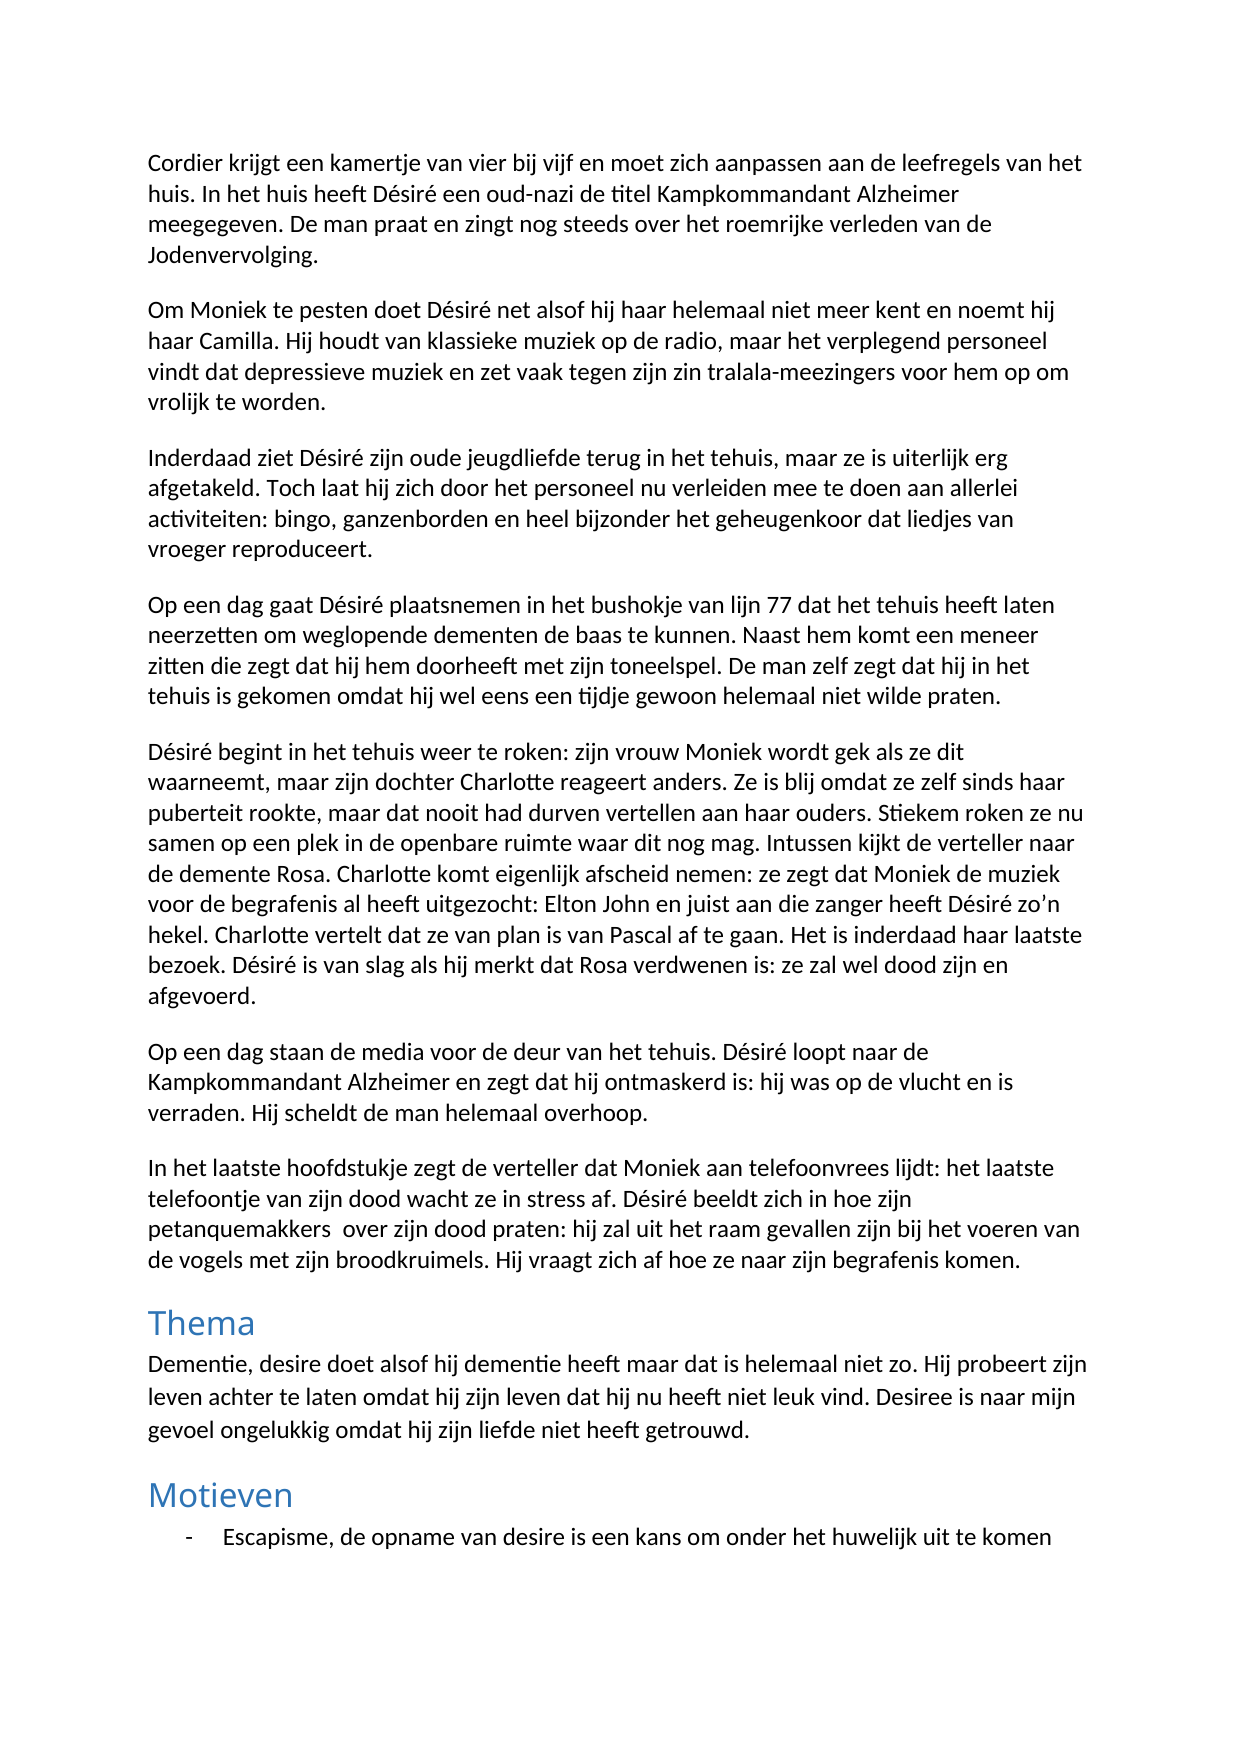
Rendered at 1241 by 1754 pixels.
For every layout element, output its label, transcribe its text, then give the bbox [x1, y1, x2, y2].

text Désiré begint in het tehuis weer te roken: zijn vrouw Moniek wordt gek als ze dit waarneemt, maar zijn dochter Charlotte reageert anders. Ze is blij omdat ze zelf sinds haar puberteit rookte, maar dat nooit had durven vertellen aan haar ouders. Stiekem roken ze nu samen op een plek in de openbare ruimte waar dit nog mag. Intussen kijkt de verteller naar de demente Rosa. Charlotte komt eigenlijk afscheid nemen: ze zegt dat Moniek de muziek voor de begrafenis al heeft uitgezocht: Elton John en juist aan die zanger heeft Désiré zo’n hekel. Charlotte vertelt dat ze van plan is van Pascal af te gaan. Het is inderdaad haar laatste bezoek. Désiré is van slag als hij merkt dat Rosa verdwenen is: ze zal wel dood zijn en afgevoerd. [148, 736, 1093, 1011]
text Op een dag staan de media voor de deur van het tehuis. Désiré loopt naar de Kampkommandant Alzheimer en zegt dat hij ontmaskerd is: hij was op de vlucht en is verraden. Hij scheldt de man helemaal overhoop. [148, 1036, 1093, 1127]
text Dementie, desire doet alsof hij dementie heeft maar dat is helemaal niet zo. Hij probeert zijn leven achter te laten omdat hij zijn leven dat hij nu heeft niet leuk vind. Desiree is naar mijn gevoel ongelukkig omdat hij zijn liefde niet heeft getrouwd. [148, 1348, 1093, 1444]
text In het laatste hoofdstukje zegt de verteller dat Moniek aan telefoonvrees lijdt: het laatste telefoontje van zijn dood wacht ze in stress af. Désiré beeldt zich in hoe zijn petanquemakkers over zijn dood praten: hij zal uit het raam gevallen zijn bij het voeren van de vogels met zijn broodkruimels. Hij vraagt zich af hoe ze naar zijn begrafenis komen. [148, 1152, 1093, 1274]
list Escapisme, de opname van desire is een kans om onder het huwelijk uit te komen [185, 1521, 1093, 1551]
subtitle Motieven [148, 1472, 1093, 1517]
subtitle Thema [148, 1299, 1093, 1345]
text Inderdaad ziet Désiré zijn oude jeugdliefde terug in het tehuis, maar ze is uiterlijk erg afgetakeld. Toch laat hij zich door het personeel nu verleiden mee te doen aan allerlei activiteiten: bingo, ganzenborden en heel bijzonder het geheugenkoor dat liedjes van vroeger reproduceert. [148, 442, 1093, 564]
text Op een dag gaat Désiré plaatsnemen in het bushokje van lijn 77 dat het tehuis heeft laten neerzetten om weglopende dementen de baas te kunnen. Naast hem komt een meneer zitten die zegt dat hij hem doorheeft met zijn toneelspel. De man zelf zegt dat hij in het tehuis is gekomen omdat hij wel eens een tijdje gewoon helemaal niet wilde praten. [148, 589, 1093, 711]
text Cordier krijgt een kamertje van vier bij vijf en moet zich aanpassen aan de leefregels van het huis. In het huis heeft Désiré een oud-nazi de titel Kampkommandant Alzheimer meegegeven. De man praat en zingt nog steeds over het roemrijke verleden van de Jodenvervolging. [148, 148, 1093, 270]
text Om Moniek te pesten doet Désiré net alsof hij haar helemaal niet meer kent en noemt hij haar Camilla. Hij houdt van klassieke muziek op de radio, maar het verplegend personeel vindt dat depressieve muziek en zet vaak tegen zijn zin tralala-meezingers voor hem op om vrolijk te worden. [148, 295, 1093, 417]
